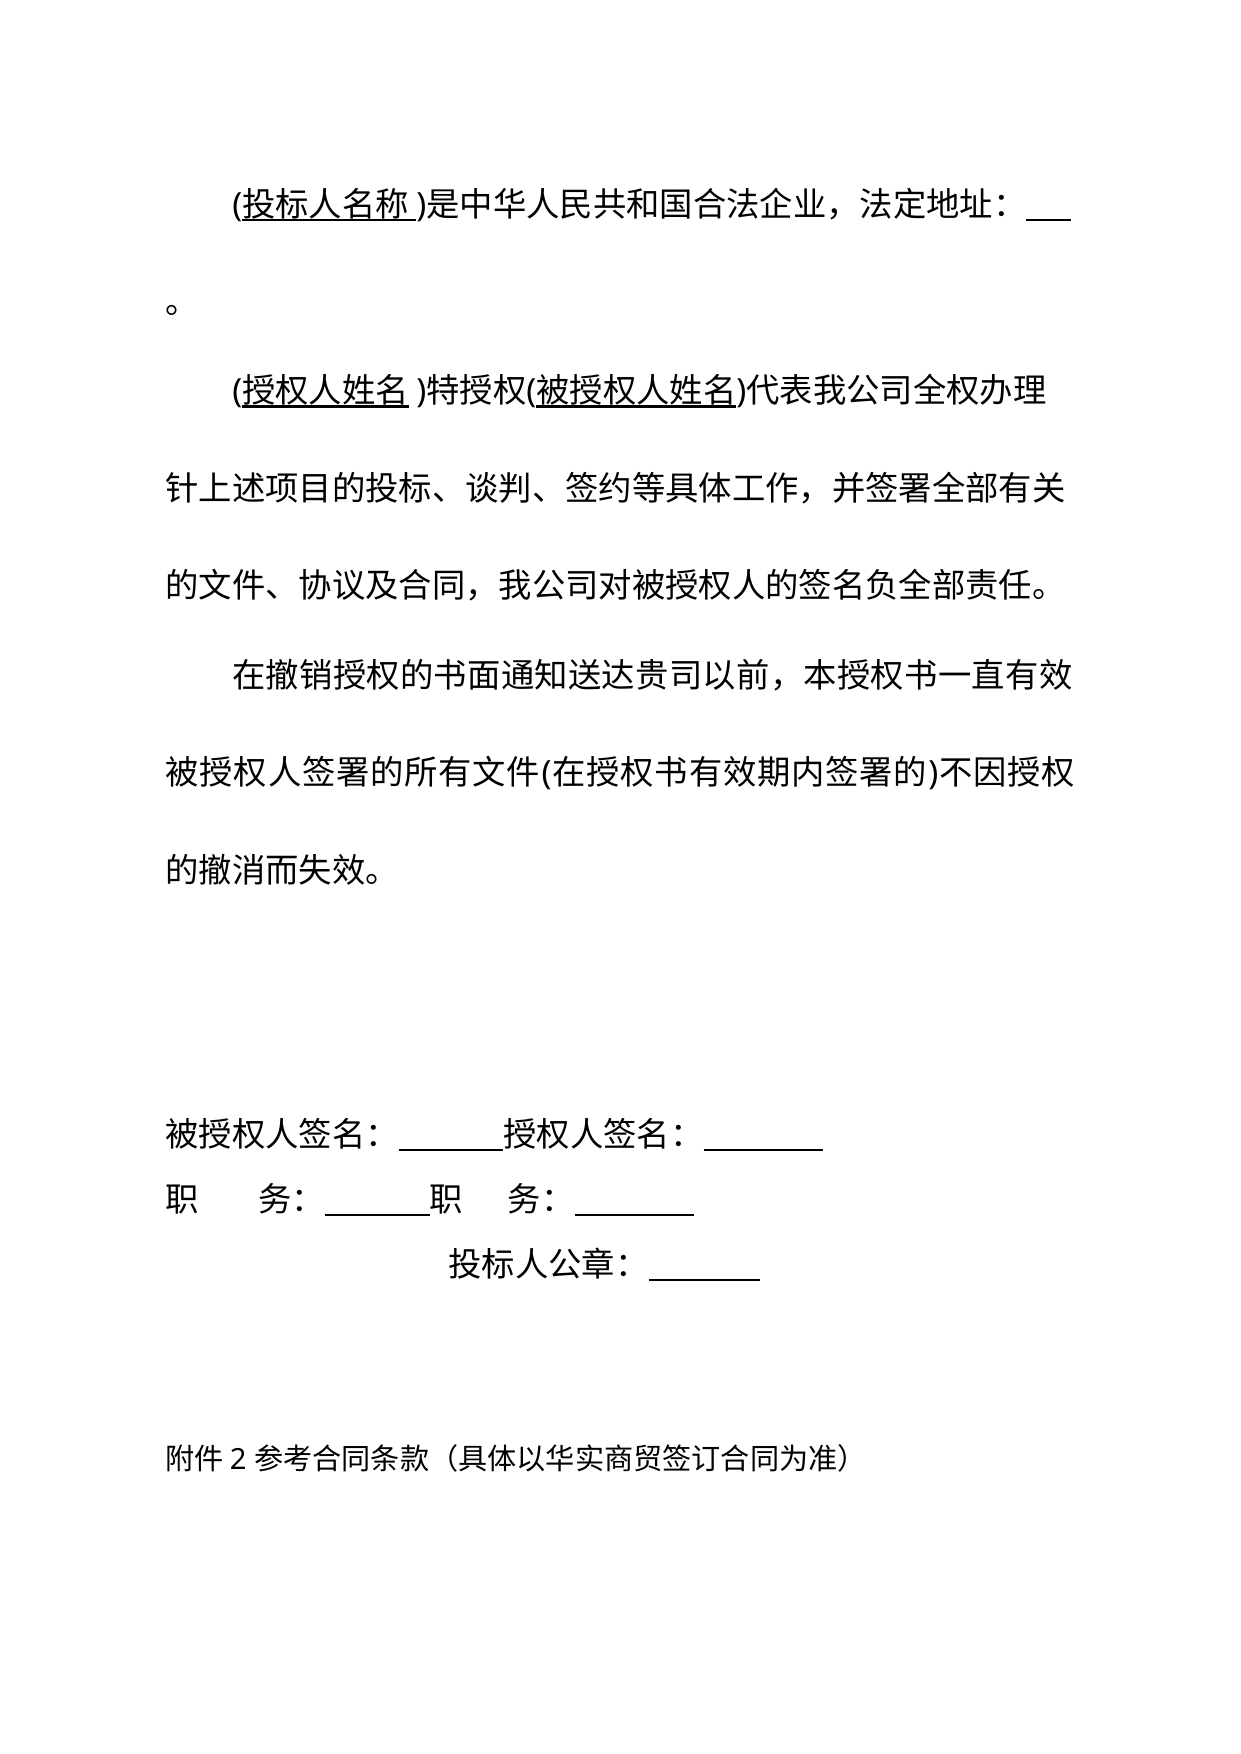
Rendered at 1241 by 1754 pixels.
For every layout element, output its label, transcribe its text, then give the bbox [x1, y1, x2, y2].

text 被授权人签名： 授权人签名： [165, 1099, 1075, 1164]
text 投标人公章： [240, 1229, 1075, 1294]
text 职 务： 职 务： [165, 1164, 1075, 1229]
text (投标人名称 )是中华人民共和国合法企业，法定地址： 。 [165, 169, 1075, 332]
text 附件2 参考合同条款（具体以华实商贸签订合同为准） [165, 1424, 1075, 1489]
text 在撤销授权的书面通知送达贵司以前，本授权书一直有效。被授权人签署的所有文件(在授权书有效期内签署的)不因授权的撤消而失效。 [165, 640, 1075, 900]
text (授权人姓名 )特授权(被授权人姓名)代表我公司全权办理针上述项目的投标、谈判、签约等具体工作，并签署全部有关的文件、协议及合同，我公司对被授权人的签名负全部责任。 [165, 356, 1075, 616]
